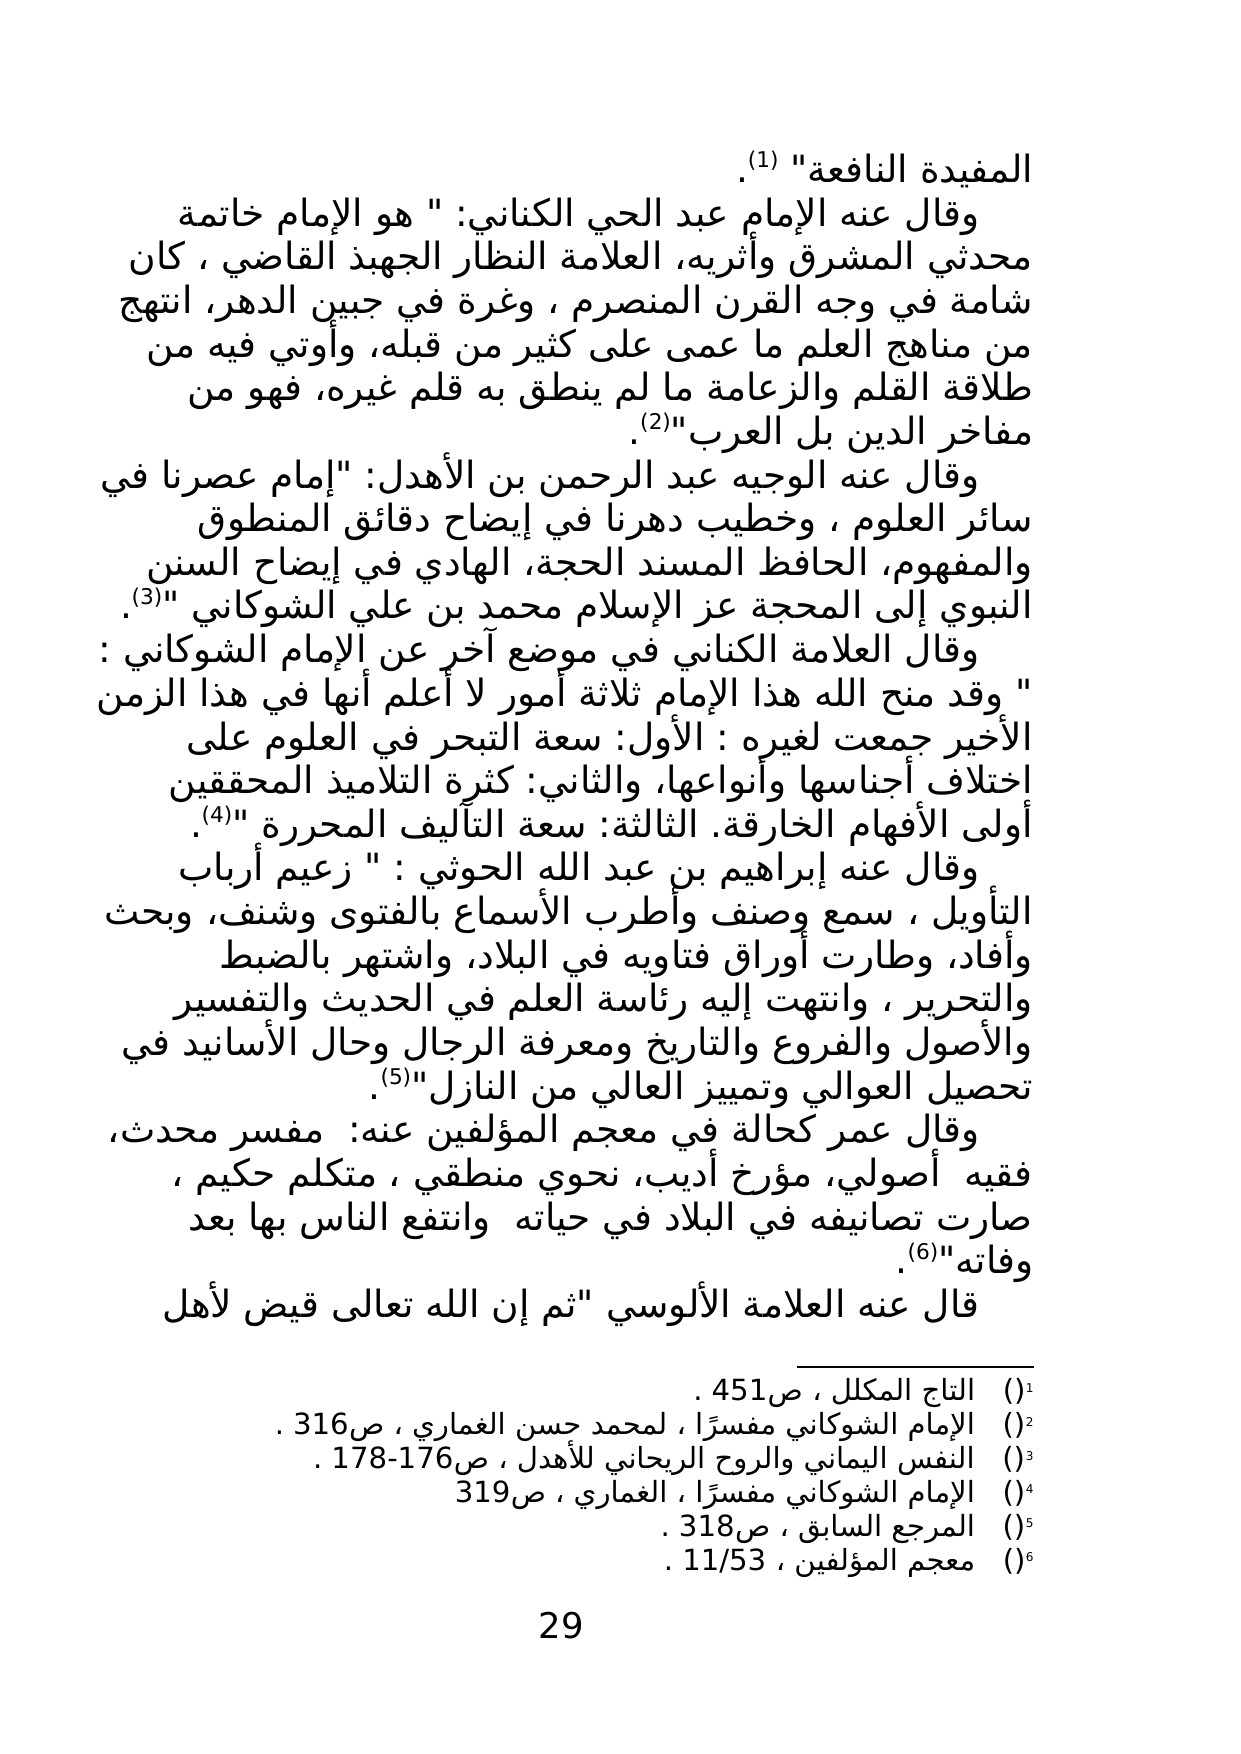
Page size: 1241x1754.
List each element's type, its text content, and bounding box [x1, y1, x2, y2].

text وقال عنه الإمام عبد الحي الكناني: " هو الإمام خاتمة محدثي المشرق وأثريه، العلامة النظار الجهبذ القاضي ، كان شامة في وجه القرن المنصرم ، وغرة في جبين الدهر، انتهج من مناهج العلم ما عمى على كثير من قبله، وأوتي فيه من طلاقة القلم والزعامة ما لم ينطق به قلم غيره، فهو من مفاخر الدين بل العرب"(). [89, 191, 1033, 453]
text وقال عنه الوجيه عبد الرحمن بن الأهدل: "إمام عصرنا في سائر العلوم ، وخطيب دهرنا في إيضاح دقائق المنطوق والمفهوم، الحافظ المسند الحجة، الهادي في إيضاح السنن النبوي إلى المحجة عز الإسلام محمد بن علي الشوكاني "(). [89, 453, 1033, 628]
text وقال عنه إبراهيم بن عبد الله الحوثي : " زعيم أرباب التأويل ، سمع وصنف وأطرب الأسماع بالفتوى وشنف، وبحث وأفاد، وطارت أوراق فتاويه في البلاد، واشتهر بالضبط والتحرير ، وانتهت إليه رئاسة العلم في الحديث والتفسير والأصول والفروع والتاريخ ومعرفة الرجال وحال الأسانيد في تحصيل العوالي وتمييز العالي من النازل"(). [89, 846, 1033, 1108]
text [89, 1282, 1033, 1326]
text وقال عمر كحالة في معجم المؤلفين عنه: مفسر محدث، فقيه أصولي، مؤرخ أديب، نحوي منطقي ، متكلم حكيم ، صارت تصانيفه في البلاد في حياته وانتفع الناس بها بعد وفاته"(). [89, 1108, 1033, 1282]
text وقال العلامة الكناني في موضع آخر عن الإمام الشوكاني : " وقد منح الله هذا الإمام ثلاثة أمور لا أعلم أنها في هذا الزمن الأخير جمعت لغيره : الأول: سعة التبحر في العلوم على اختلاف أجناسها وأنواعها، والثاني: كثرة التلاميذ المحققين أولى الأفهام الخارقة. الثالثة: سعة التآليف المحررة "(). [89, 628, 1033, 846]
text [89, 148, 1033, 191]
